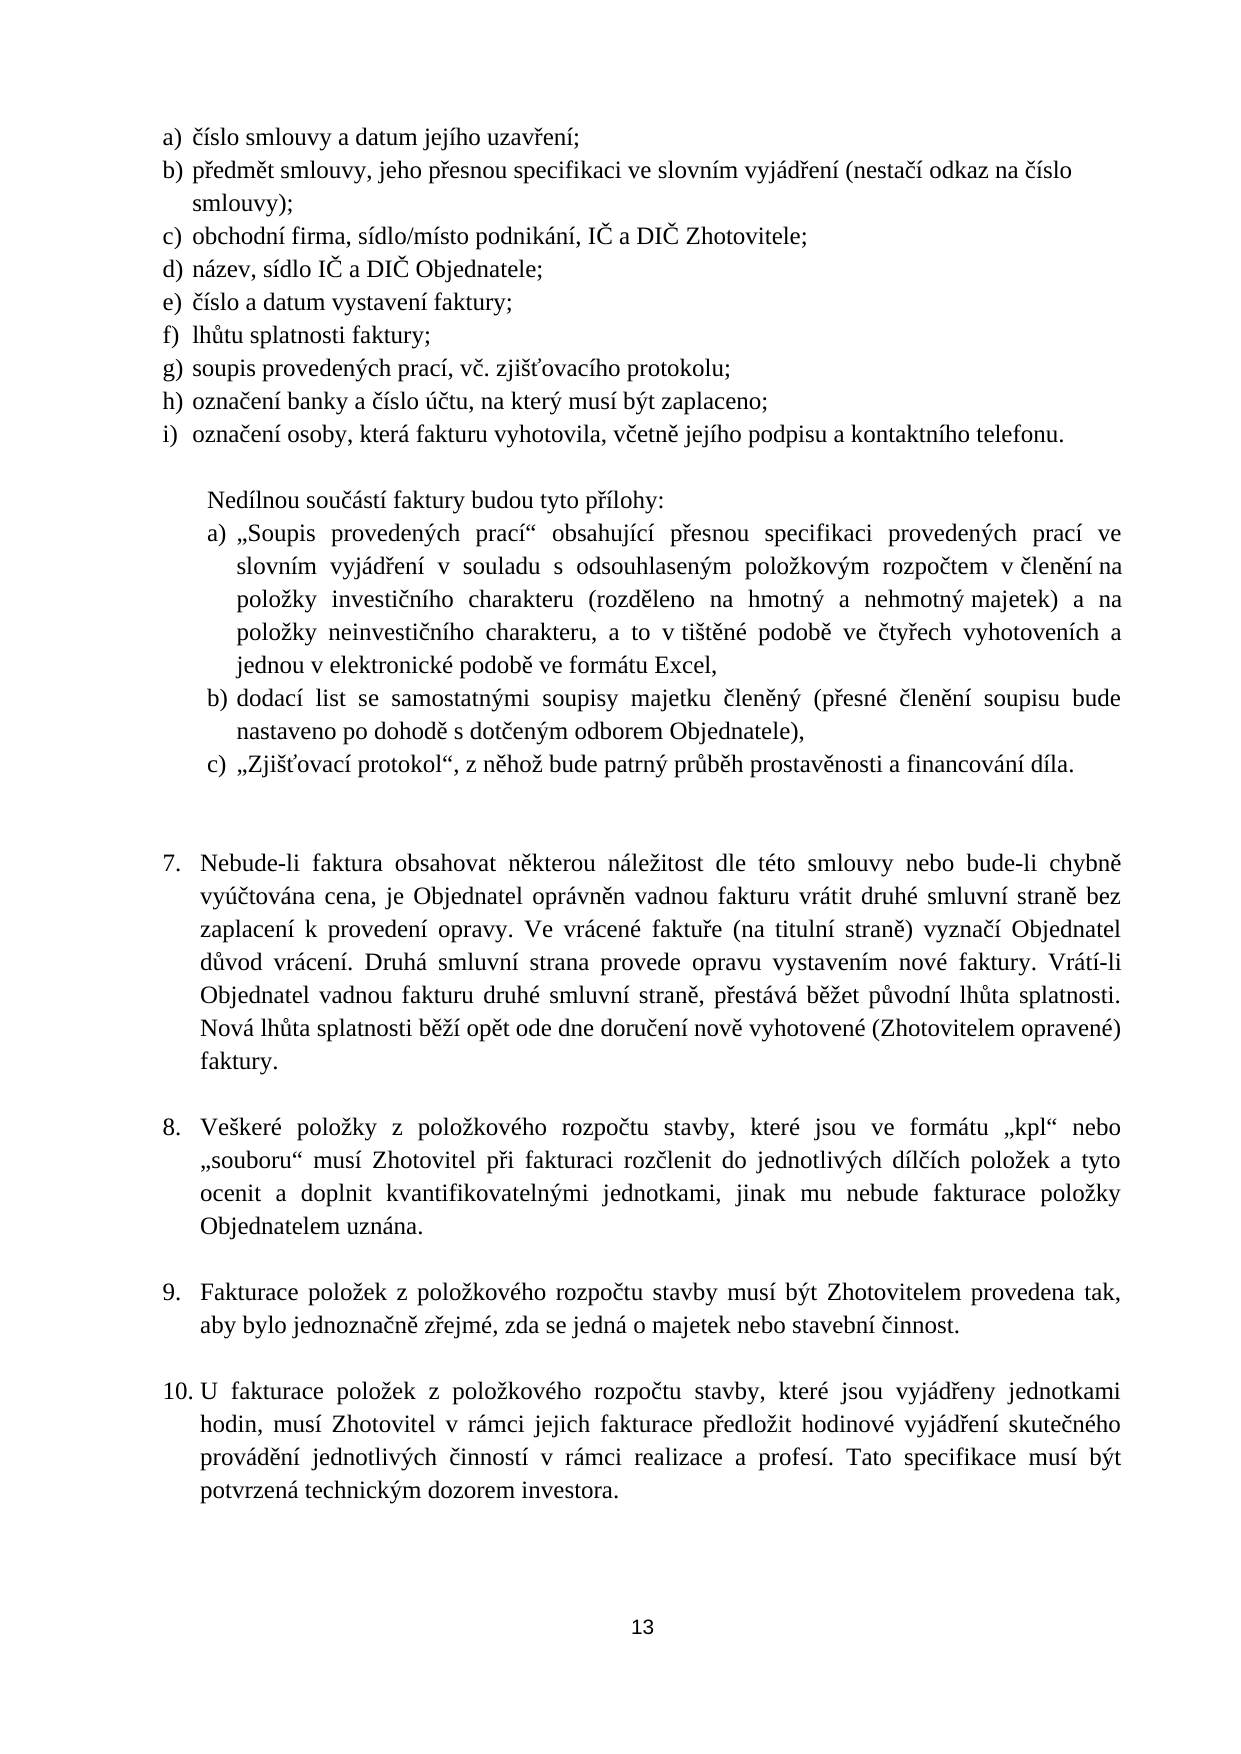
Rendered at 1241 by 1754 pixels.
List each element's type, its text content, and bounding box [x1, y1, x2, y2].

list číslo smlouvy a datum jejího uzavření; [162, 122, 1122, 150]
list dodací list se samostatnými soupisy majetku členěný (přesné členění soupisu bude nastaveno po dohodě s dotčeným odborem Objednatele), [207, 683, 1122, 745]
list soupis provedených prací, vč. zjišťovacího protokolu; [162, 353, 1122, 382]
list název, sídlo IČ a DIČ Objednatele; [162, 254, 1122, 282]
list „Zjišťovací protokol“, z něhož bude patrný průběh prostavěnosti a financování díla. [207, 749, 1122, 778]
list označení osoby, která fakturu vyhotovila, včetně jejího podpisu a kontaktního telefonu. [162, 419, 1122, 448]
list označení banky a číslo účtu, na který musí být zaplaceno; [162, 386, 1122, 414]
list číslo a datum vystavení faktury; [162, 287, 1122, 316]
list lhůtu splatnosti faktury; [162, 320, 1122, 348]
list Veškeré položky z položkového rozpočtu stavby, které jsou ve formátu „kpl“ nebo „souboru“ musí Zhotovitel při fakturaci rozčlenit do jednotlivých dílčích položek a tyto ocenit a doplnit kvantifikovatelnými jednotkami, jinak mu nebude fakturace položky Objednatelem uznána. [162, 1112, 1122, 1240]
text Nedílnou součástí faktury budou tyto přílohy: [207, 485, 1122, 514]
list Nebude-li faktura obsahovat některou náležitost dle této smlouvy nebo bude-li chybně vyúčtována cena, je Objednatel oprávněn vadnou fakturu vrátit druhé smluvní straně bez zaplacení k provedení opravy. Ve vrácené faktuře (na titulní straně) vyznačí Objednatel důvod vrácení. Druhá smluvní strana provede opravu vystavením nové faktury. Vrátí-li Objednatel vadnou fakturu druhé smluvní straně, přestává běžet původní lhůta splatnosti. Nová lhůta splatnosti běží opět ode dne doručení nově vyhotovené (Zhotovitelem opravené) faktury. [162, 848, 1122, 1075]
list U fakturace položek z položkového rozpočtu stavby, které jsou vyjádřeny jednotkami hodin, musí Zhotovitel v rámci jejich fakturace předložit hodinové vyjádření skutečného provádění jednotlivých činností v rámci realizace a profesí. Tato specifikace musí být potvrzená technickým dozorem investora. [162, 1376, 1122, 1504]
list obchodní firma, sídlo/místo podnikání, IČ a DIČ Zhotovitele; [162, 221, 1122, 249]
list „Soupis provedených prací“ obsahující přesnou specifikaci provedených prací ve slovním vyjádření v souladu s odsouhlaseným položkovým rozpočtem v členění na položky investičního charakteru (rozděleno na hmotný a nehmotný majetek) a na položky neinvestičního charakteru, a to v tištěné podobě ve čtyřech vyhotoveních a jednou v elektronické podobě ve formátu Excel, [207, 518, 1122, 679]
list předmět smlouvy, jeho přesnou specifikaci ve slovním vyjádření (nestačí odkaz na číslo smlouvy); [162, 155, 1122, 216]
list Fakturace položek z položkového rozpočtu stavby musí být Zhotovitelem provedena tak, aby bylo jednoznačně zřejmé, zda se jedná o majetek nebo stavební činnost. [162, 1277, 1122, 1339]
